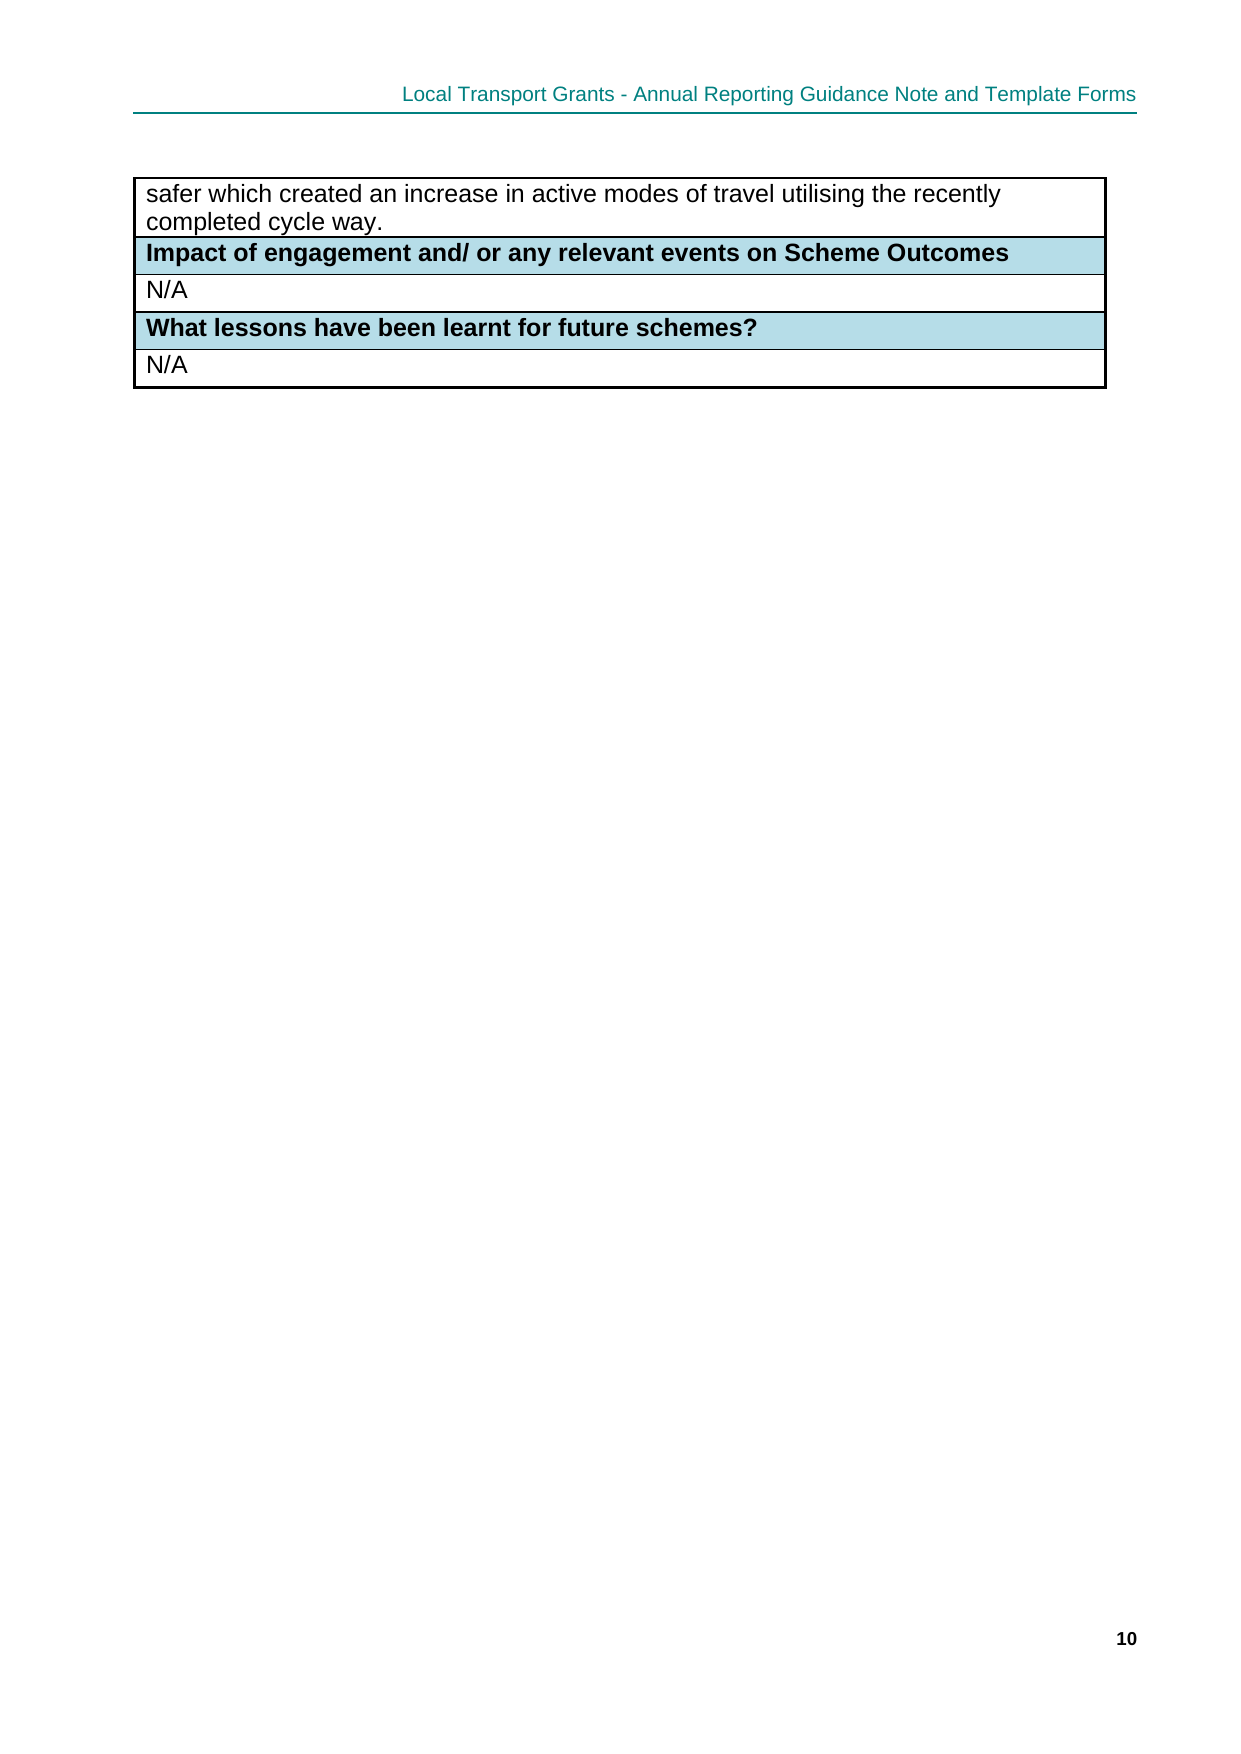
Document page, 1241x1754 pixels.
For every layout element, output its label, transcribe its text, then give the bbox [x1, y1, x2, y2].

table_cell Impact of engagement and/ or any relevant events on Scheme Outcomes [136, 238, 1104, 274]
table_cell What lessons have been learnt for future schemes? [136, 313, 1104, 349]
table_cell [136, 179, 1104, 236]
table_cell N/A [136, 350, 1104, 386]
table_cell N/A [136, 275, 1104, 311]
